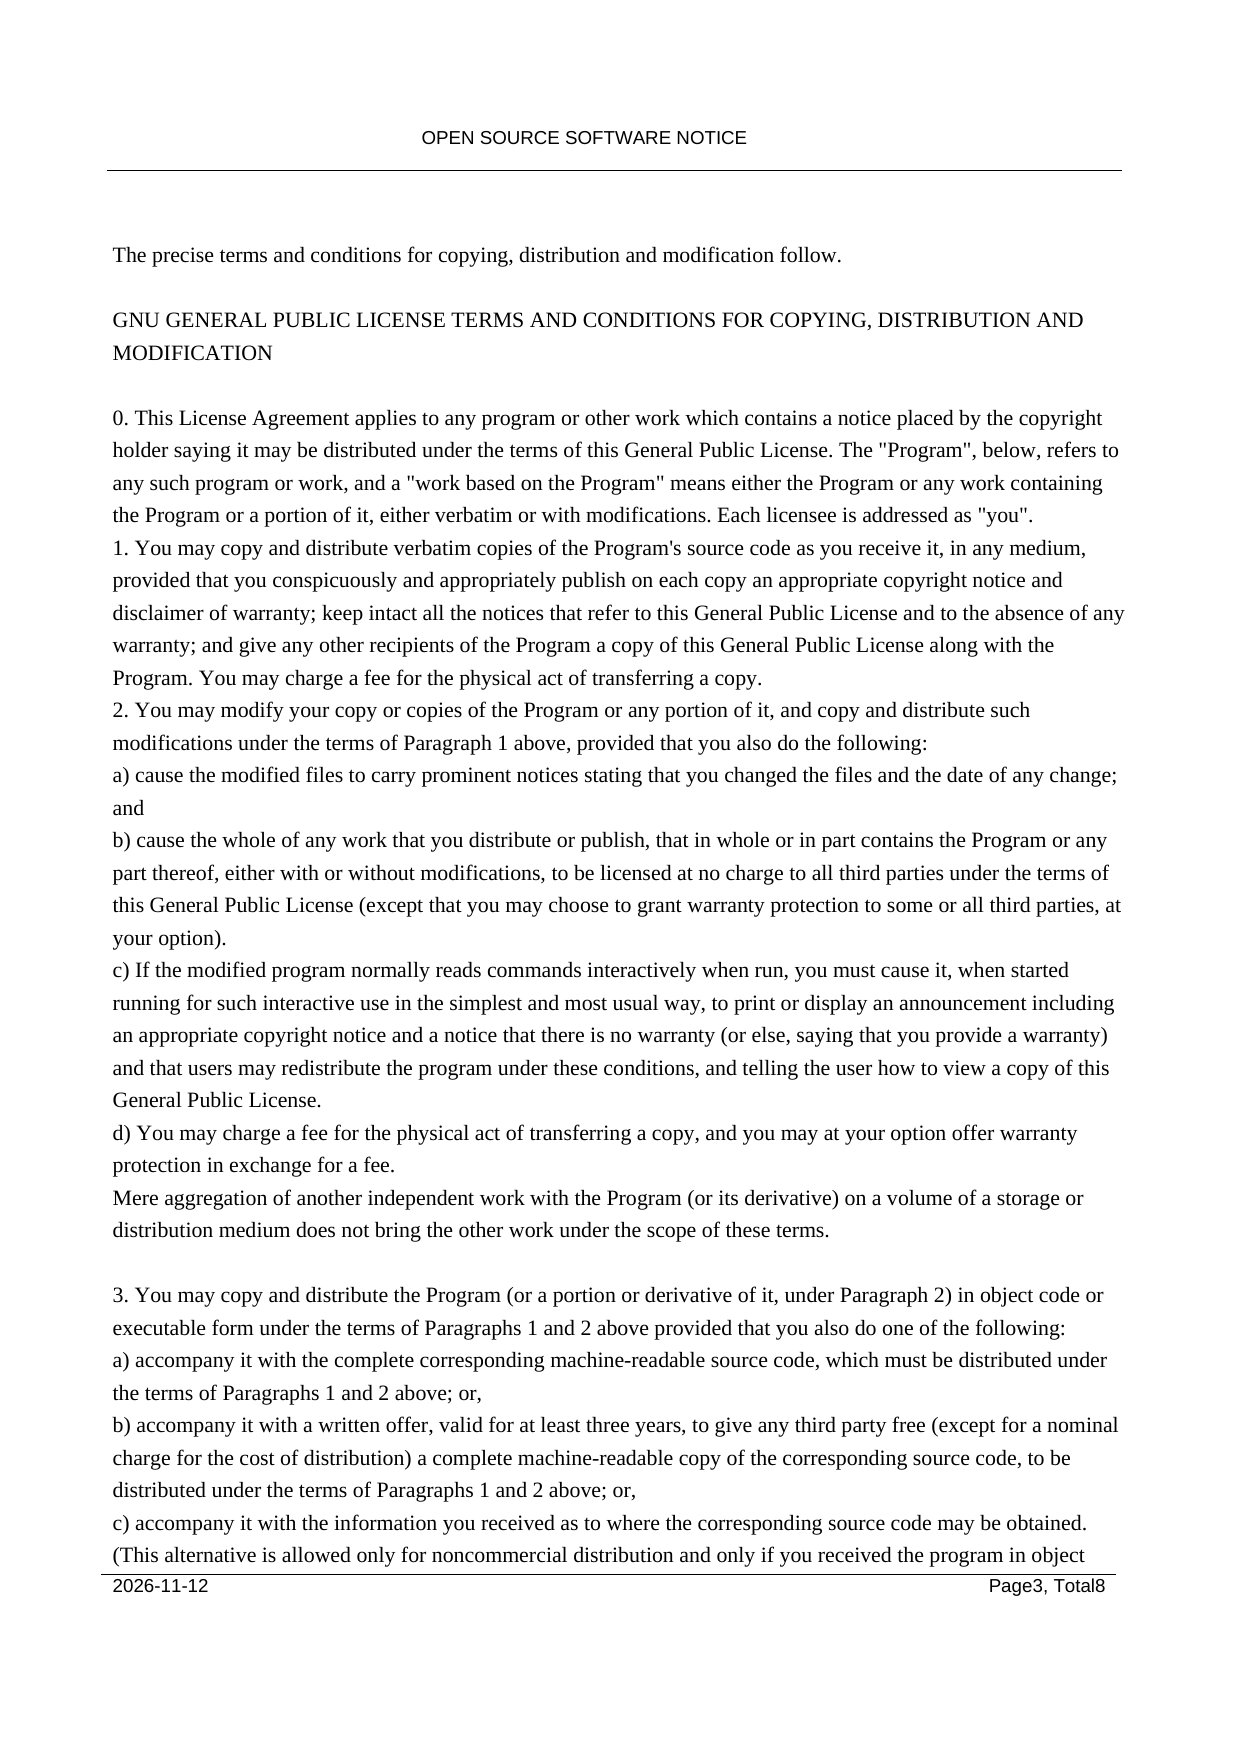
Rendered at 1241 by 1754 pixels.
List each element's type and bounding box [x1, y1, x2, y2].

text [112, 206, 1128, 1571]
